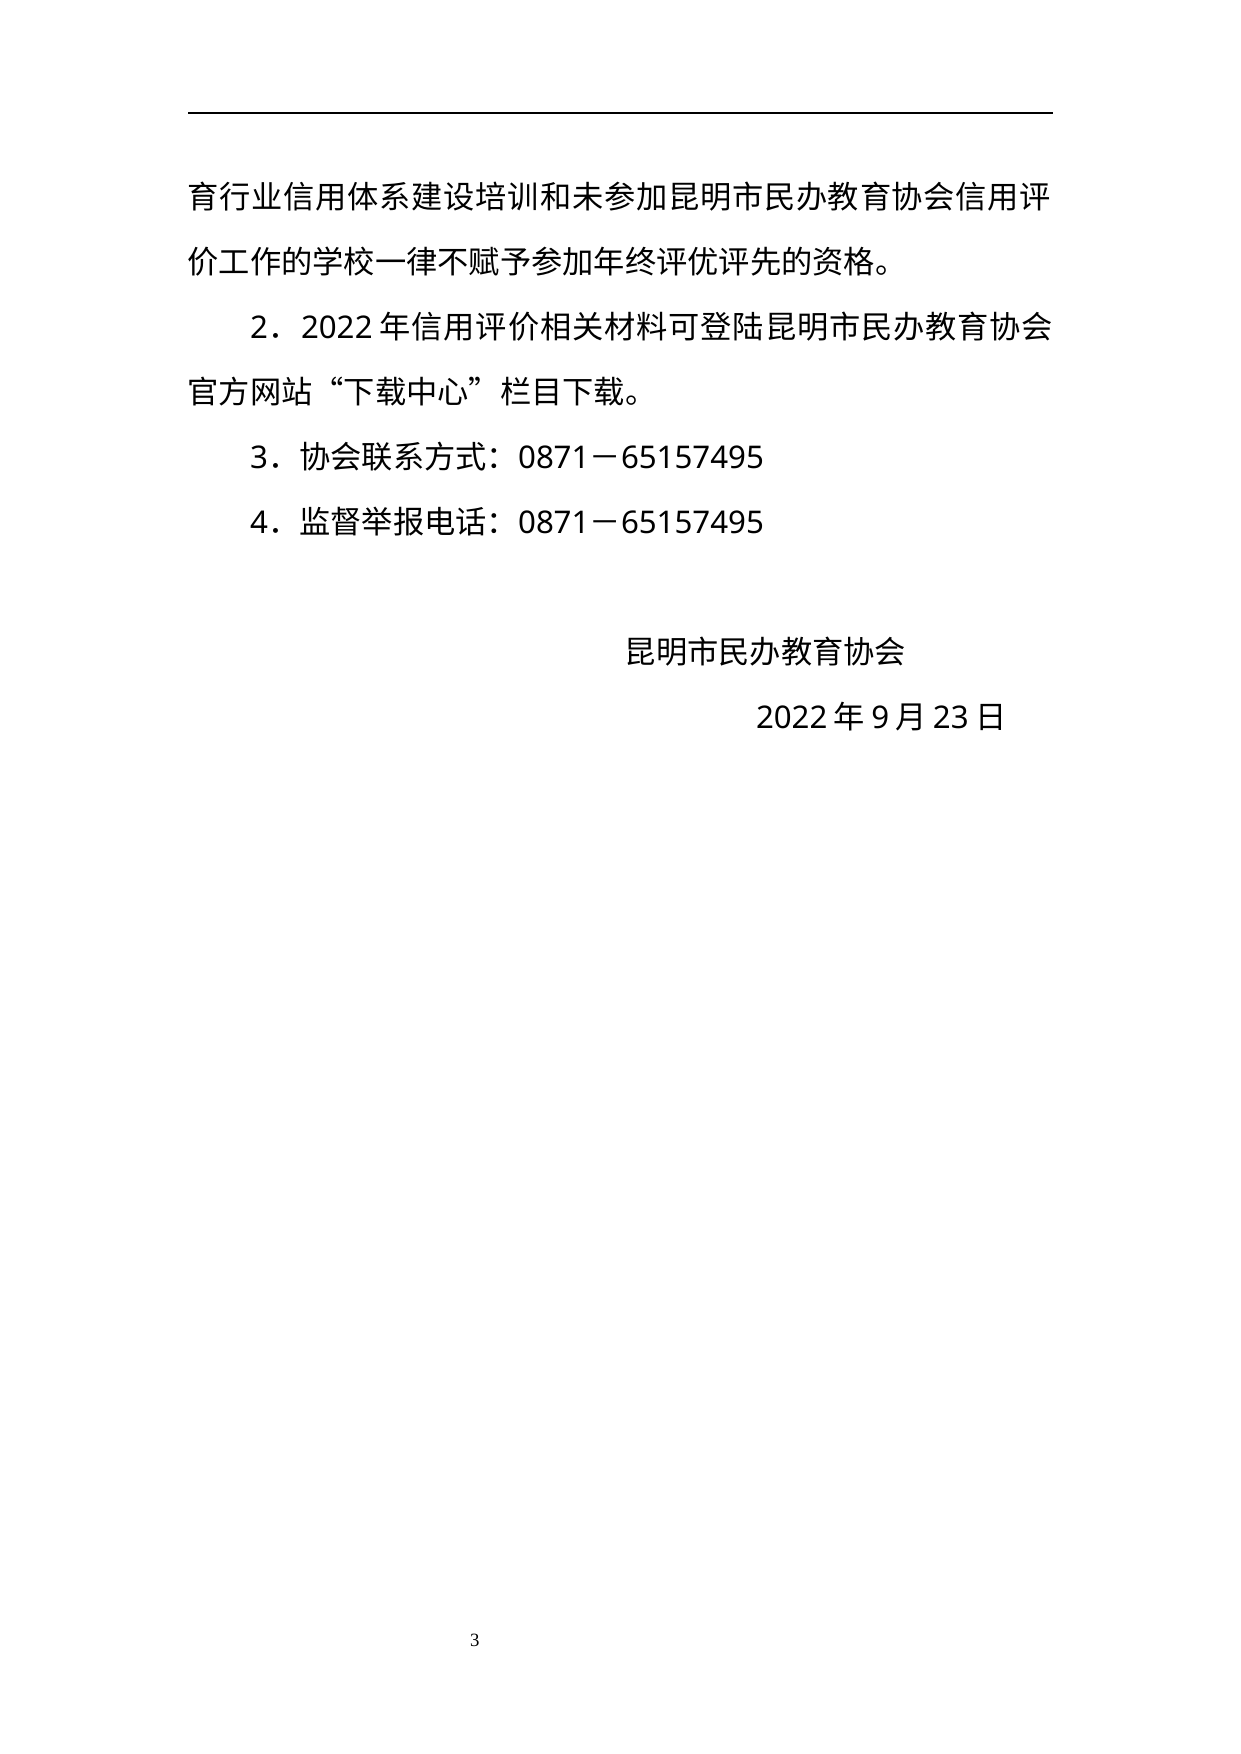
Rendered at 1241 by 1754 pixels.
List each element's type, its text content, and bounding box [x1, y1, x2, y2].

text 2．2022年信用评价相关材料可登陆昆明市民办教育协会官方网站“下载中心”栏目下载。 [187, 292, 1053, 422]
text 3．协会联系方式：0871－65157495 [187, 422, 1053, 487]
text 昆明市民办教育协会 [187, 617, 1053, 682]
text 2022年9月23日 [187, 682, 1006, 747]
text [187, 162, 1053, 292]
text 4．监督举报电话：0871－65157495 [187, 487, 1053, 552]
